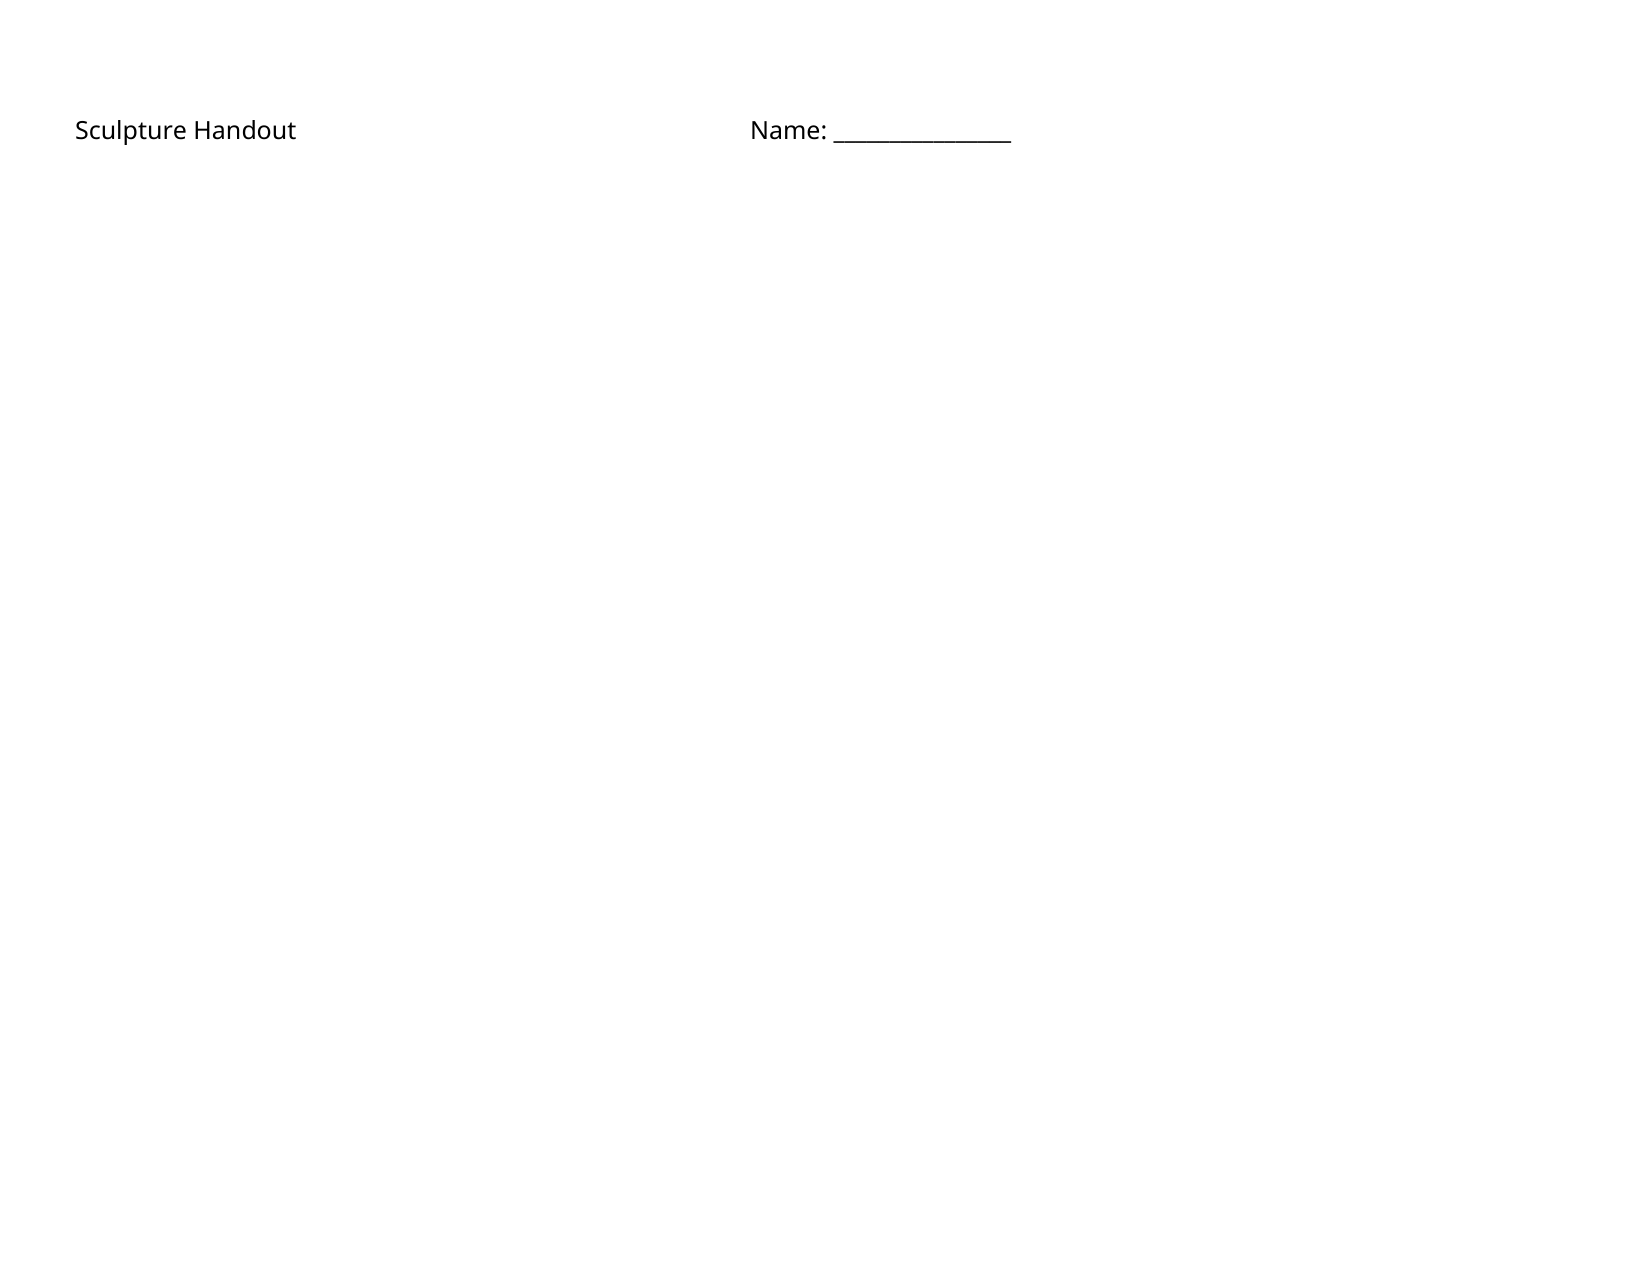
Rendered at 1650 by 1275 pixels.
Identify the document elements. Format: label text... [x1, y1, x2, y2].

text Sculpture Handout Name: ________________ [75, 112, 1650, 147]
